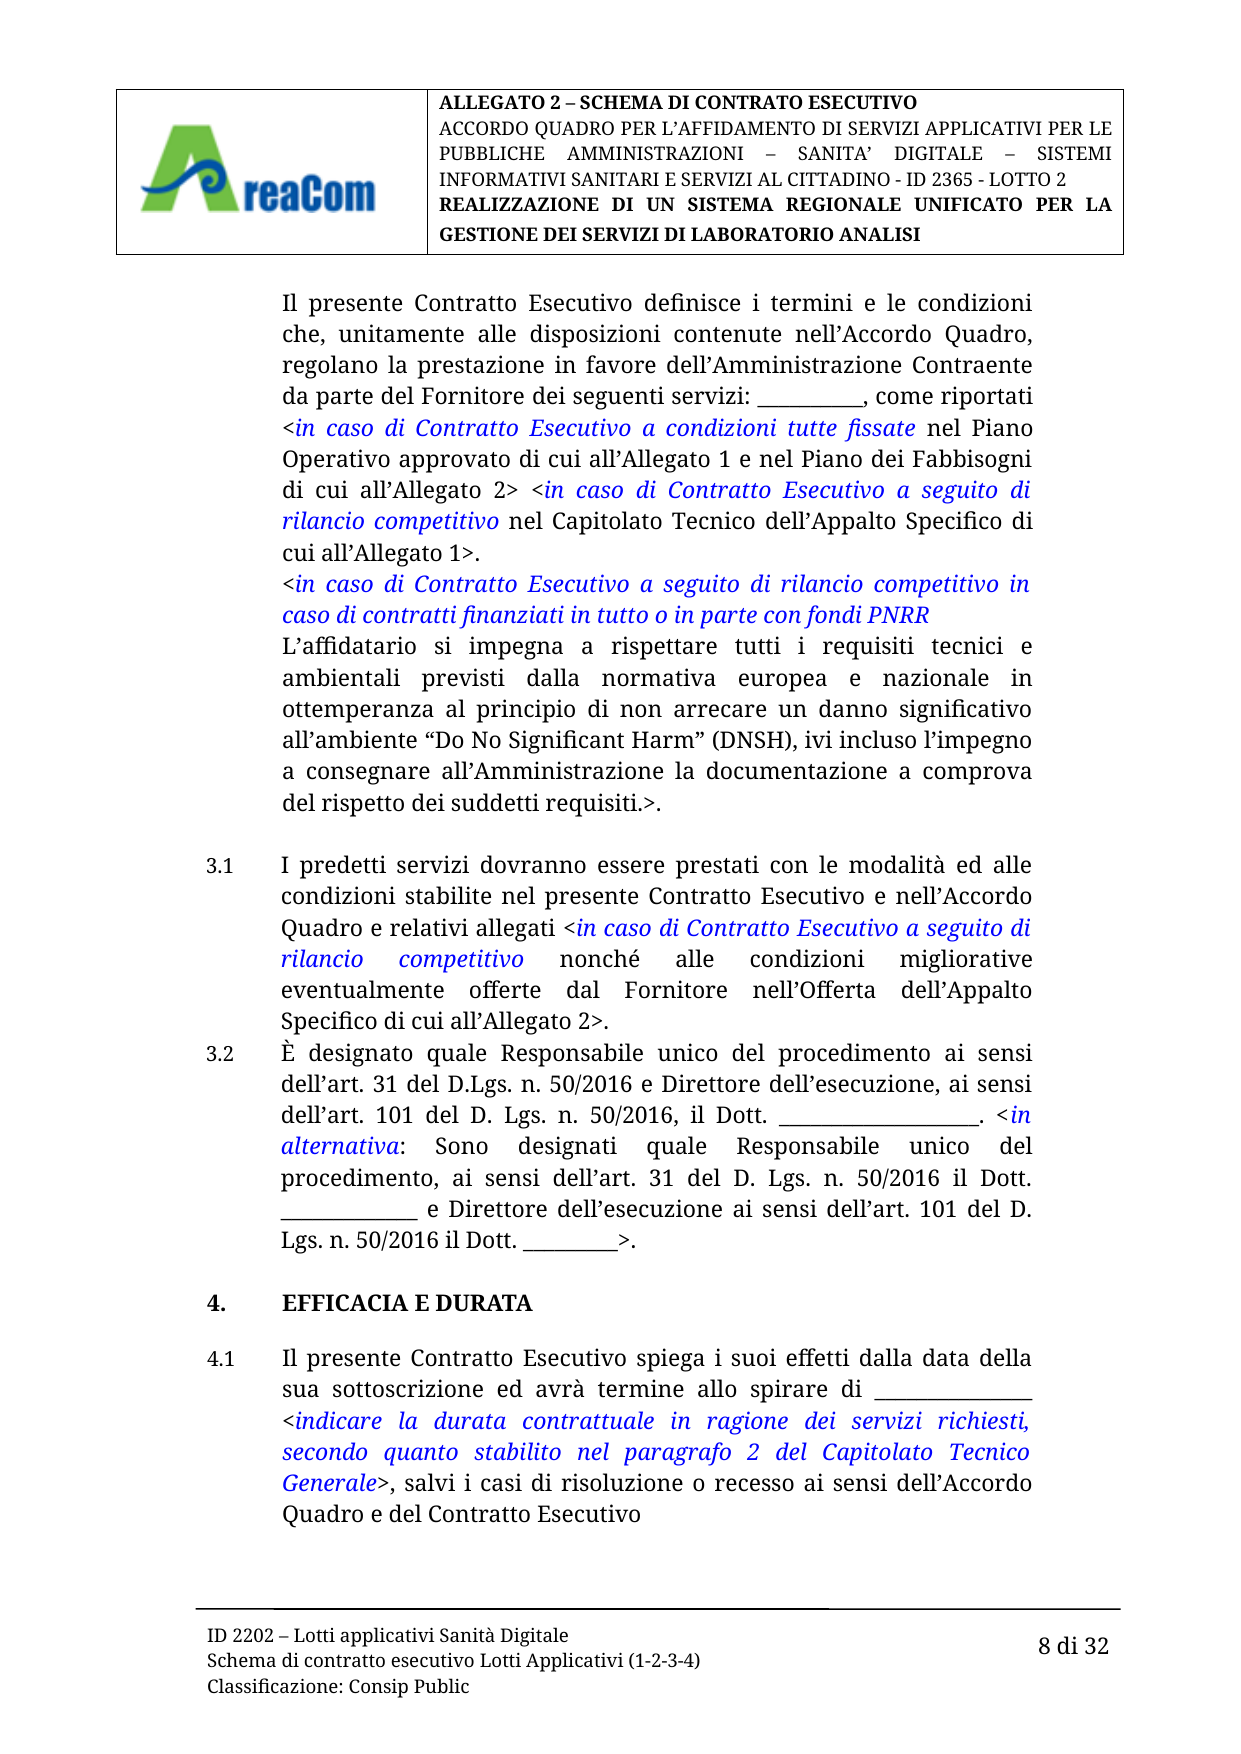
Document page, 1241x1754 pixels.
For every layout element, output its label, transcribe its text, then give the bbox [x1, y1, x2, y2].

text I predetti servizi dovranno essere prestati con le modalità ed alle condizioni stabilite nel presente Contratto Esecutivo e nell’Accordo Quadro e relativi allegati <in caso di Contratto Esecutivo a seguito di rilancio competitivo nonché alle condizioni migliorative eventualmente offerte dal Fornitore nell’Offerta dell’Appalto Specifico di cui all’Allegato 2>. [206, 848, 1033, 1036]
list L’affidatario si impegna a rispettare tutti i requisiti tecnici e ambientali previsti dalla normativa europea e nazionale in ottemperanza al principio di non arrecare un danno significativo all’ambiente “Do No Significant Harm” (DNSH), ivi incluso l’impegno a consegnare all’Amministrazione la documentazione a comprova del rispetto dei suddetti requisiti.>. [282, 630, 1033, 817]
list Il presente Contratto Esecutivo definisce i termini e le condizioni che, unitamente alle disposizioni contenute nell’Accordo Quadro, regolano la prestazione in favore dell’Amministrazione Contraente da parte del Fornitore dei seguenti servizi: __________, come riportati <in caso di Contratto Esecutivo a condizioni tutte fissate nel Piano Operativo approvato di cui all’Allegato 1 e nel Piano dei Fabbisogni di cui all’Allegato 2> <in caso di Contratto Esecutivo a seguito di rilancio competitivo nel Capitolato Tecnico dell’Appalto Specifico di cui all’Allegato 1>. [282, 286, 1033, 567]
text Il presente Contratto Esecutivo spiega i suoi effetti dalla data della sua sottoscrizione ed avrà termine allo spirare di _______________ <indicare la durata contrattuale in ragione dei servizi richiesti, secondo quanto stabilito nel paragrafo 2 del Capitolato Tecnico Generale>, salvi i casi di risoluzione o recesso ai sensi dell’Accordo Quadro e del Contratto Esecutivo [207, 1342, 1033, 1530]
text È designato quale Responsabile unico del procedimento ai sensi dell’art. 31 del D.Lgs. n. 50/2016 e Direttore dell’esecuzione, ai sensi dell’art. 101 del D. Lgs. n. 50/2016, il Dott. ___________________. <in alternativa: Sono designati quale Responsabile unico del procedimento, ai sensi dell’art. 31 del D. Lgs. n. 50/2016 il Dott. _____________ e Direttore dell’esecuzione ai sensi dell’art. 101 del D. Lgs. n. 50/2016 il Dott. _________>. [206, 1036, 1033, 1255]
text EFFICACIA E DURATA [207, 1286, 1033, 1317]
list <in caso di Contratto Esecutivo a seguito di rilancio competitivo in caso di contratti finanziati in tutto o in parte con fondi PNRR [282, 567, 1033, 630]
picture [127, 123, 381, 213]
